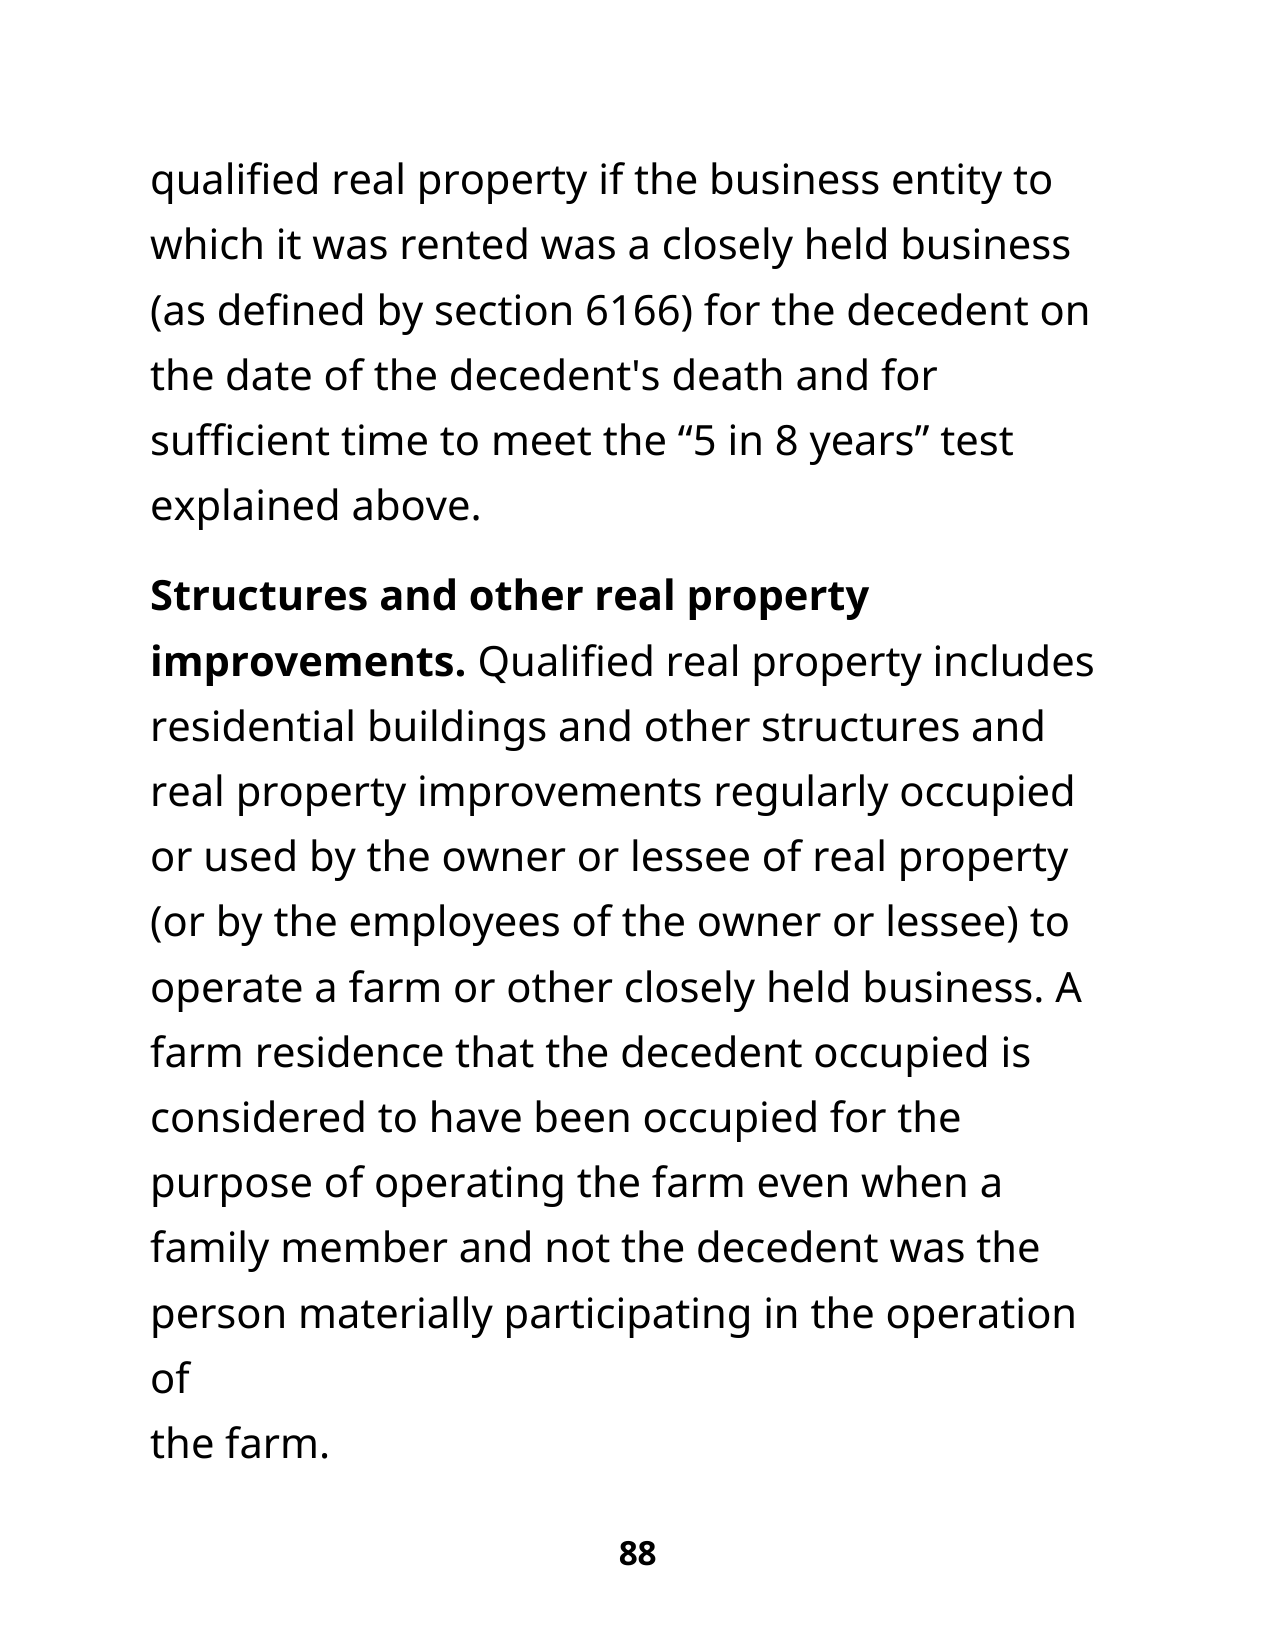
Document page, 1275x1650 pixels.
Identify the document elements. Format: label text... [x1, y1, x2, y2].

text Structures and other real property improvements. Qualified real property includes residential buildings and other structures and real property improvements regularly occupied or used by the owner or lessee of real property (or by the employees of the owner or lessee) to operate a farm or other closely held business. A farm residence that the decedent occupied is considered to have been occupied for the purpose of operating the farm even when a family member and not the decedent was the person materially participating in the operation of the farm. [150, 566, 1125, 1471]
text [150, 150, 1125, 533]
